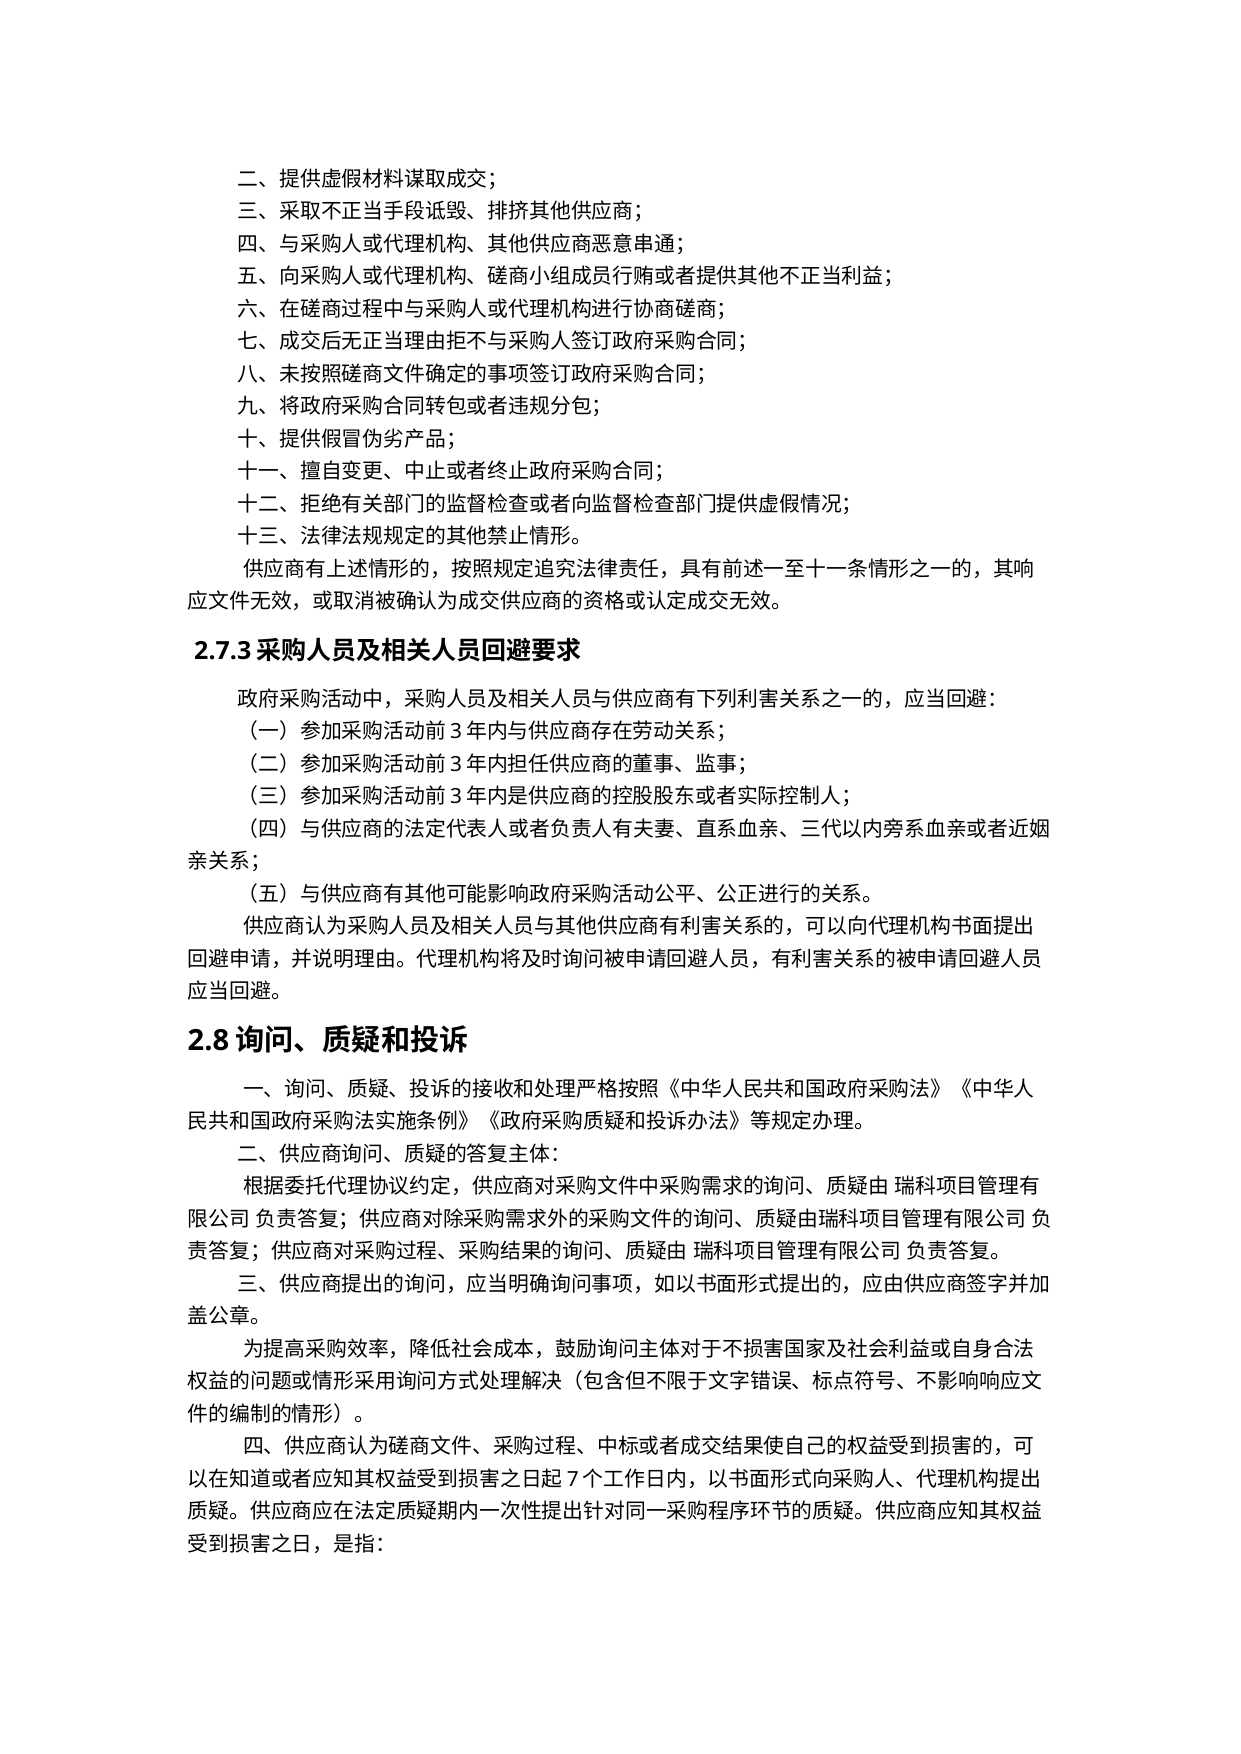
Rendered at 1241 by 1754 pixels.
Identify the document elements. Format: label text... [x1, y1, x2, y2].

text 二、提供虚假材料谋取成交； [187, 162, 1053, 194]
text 九、将政府采购合同转包或者违规分包； [187, 389, 1053, 422]
text 供应商认为采购人员及相关人员与其他供应商有利害关系的，可以向代理机构书面提出回避申请，并说明理由。代理机构将及时询问被申请回避人员，有利害关系的被申请回避人员应当回避。 [187, 909, 1053, 1007]
text 三、采取不正当手段诋毁、排挤其他供应商； [187, 194, 1053, 227]
text 三、供应商提出的询问，应当明确询问事项，如以书面形式提出的，应由供应商签字并加盖公章。 [187, 1267, 1053, 1332]
text 一、询问、质疑、投诉的接收和处理严格按照《中华人民共和国政府采购法》《中华人民共和国政府采购法实施条例》《政府采购质疑和投诉办法》等规定办理。 [187, 1072, 1053, 1137]
text 十二、拒绝有关部门的监督检查或者向监督检查部门提供虚假情况； [187, 487, 1053, 519]
text 根据委托代理协议约定，供应商对采购文件中采购需求的询问、质疑由 瑞科项目管理有限公司 负责答复；供应商对除采购需求外的采购文件的询问、质疑由瑞科项目管理有限公司 负责答复；供应商对采购过程、采购结果的询问、质疑由 瑞科项目管理有限公司 负责答复。 [187, 1169, 1053, 1267]
text 十三、法律法规规定的其他禁止情形。 [187, 519, 1053, 552]
text 四、与采购人或代理机构、其他供应商恶意串通； [187, 227, 1053, 259]
text 五、向采购人或代理机构、磋商小组成员行贿或者提供其他不正当利益； [187, 259, 1053, 292]
text （二）参加采购活动前3年内担任供应商的董事、监事； [187, 747, 1053, 779]
text （一）参加采购活动前3年内与供应商存在劳动关系； [187, 714, 1053, 747]
text 政府采购活动中，采购人员及相关人员与供应商有下列利害关系之一的，应当回避： [187, 682, 1053, 714]
text 2.7.3采购人员及相关人员回避要求 [187, 617, 1053, 682]
text 供应商有上述情形的，按照规定追究法律责任，具有前述一至十一条情形之一的，其响应文件无效，或取消被确认为成交供应商的资格或认定成交无效。 [187, 552, 1053, 617]
text 二、供应商询问、质疑的答复主体： [187, 1137, 1053, 1169]
text （三）参加采购活动前3年内是供应商的控股股东或者实际控制人； [187, 779, 1053, 812]
text 六、在磋商过程中与采购人或代理机构进行协商磋商； [187, 292, 1053, 324]
text （五）与供应商有其他可能影响政府采购活动公平、公正进行的关系。 [187, 877, 1053, 909]
text 八、未按照磋商文件确定的事项签订政府采购合同； [187, 357, 1053, 389]
text （四）与供应商的法定代表人或者负责人有夫妻、直系血亲、三代以内旁系血亲或者近姻亲关系； [187, 812, 1053, 877]
text 2.8询问、质疑和投诉 [187, 1007, 1053, 1072]
text 四、供应商认为磋商文件、采购过程、中标或者成交结果使自己的权益受到损害的，可以在知道或者应知其权益受到损害之日起7个工作日内，以书面形式向采购人、代理机构提出质疑。供应商应在法定质疑期内一次性提出针对同一采购程序环节的质疑。供应商应知其权益受到损害之日，是指： [187, 1429, 1053, 1559]
text 十、提供假冒伪劣产品； [187, 422, 1053, 454]
text 十一、擅自变更、中止或者终止政府采购合同； [187, 454, 1053, 487]
text 为提高采购效率，降低社会成本，鼓励询问主体对于不损害国家及社会利益或自身合法权益的问题或情形采用询问方式处理解决（包含但不限于文字错误、标点符号、不影响响应文件的编制的情形）。 [187, 1332, 1053, 1429]
text 七、成交后无正当理由拒不与采购人签订政府采购合同； [187, 324, 1053, 357]
